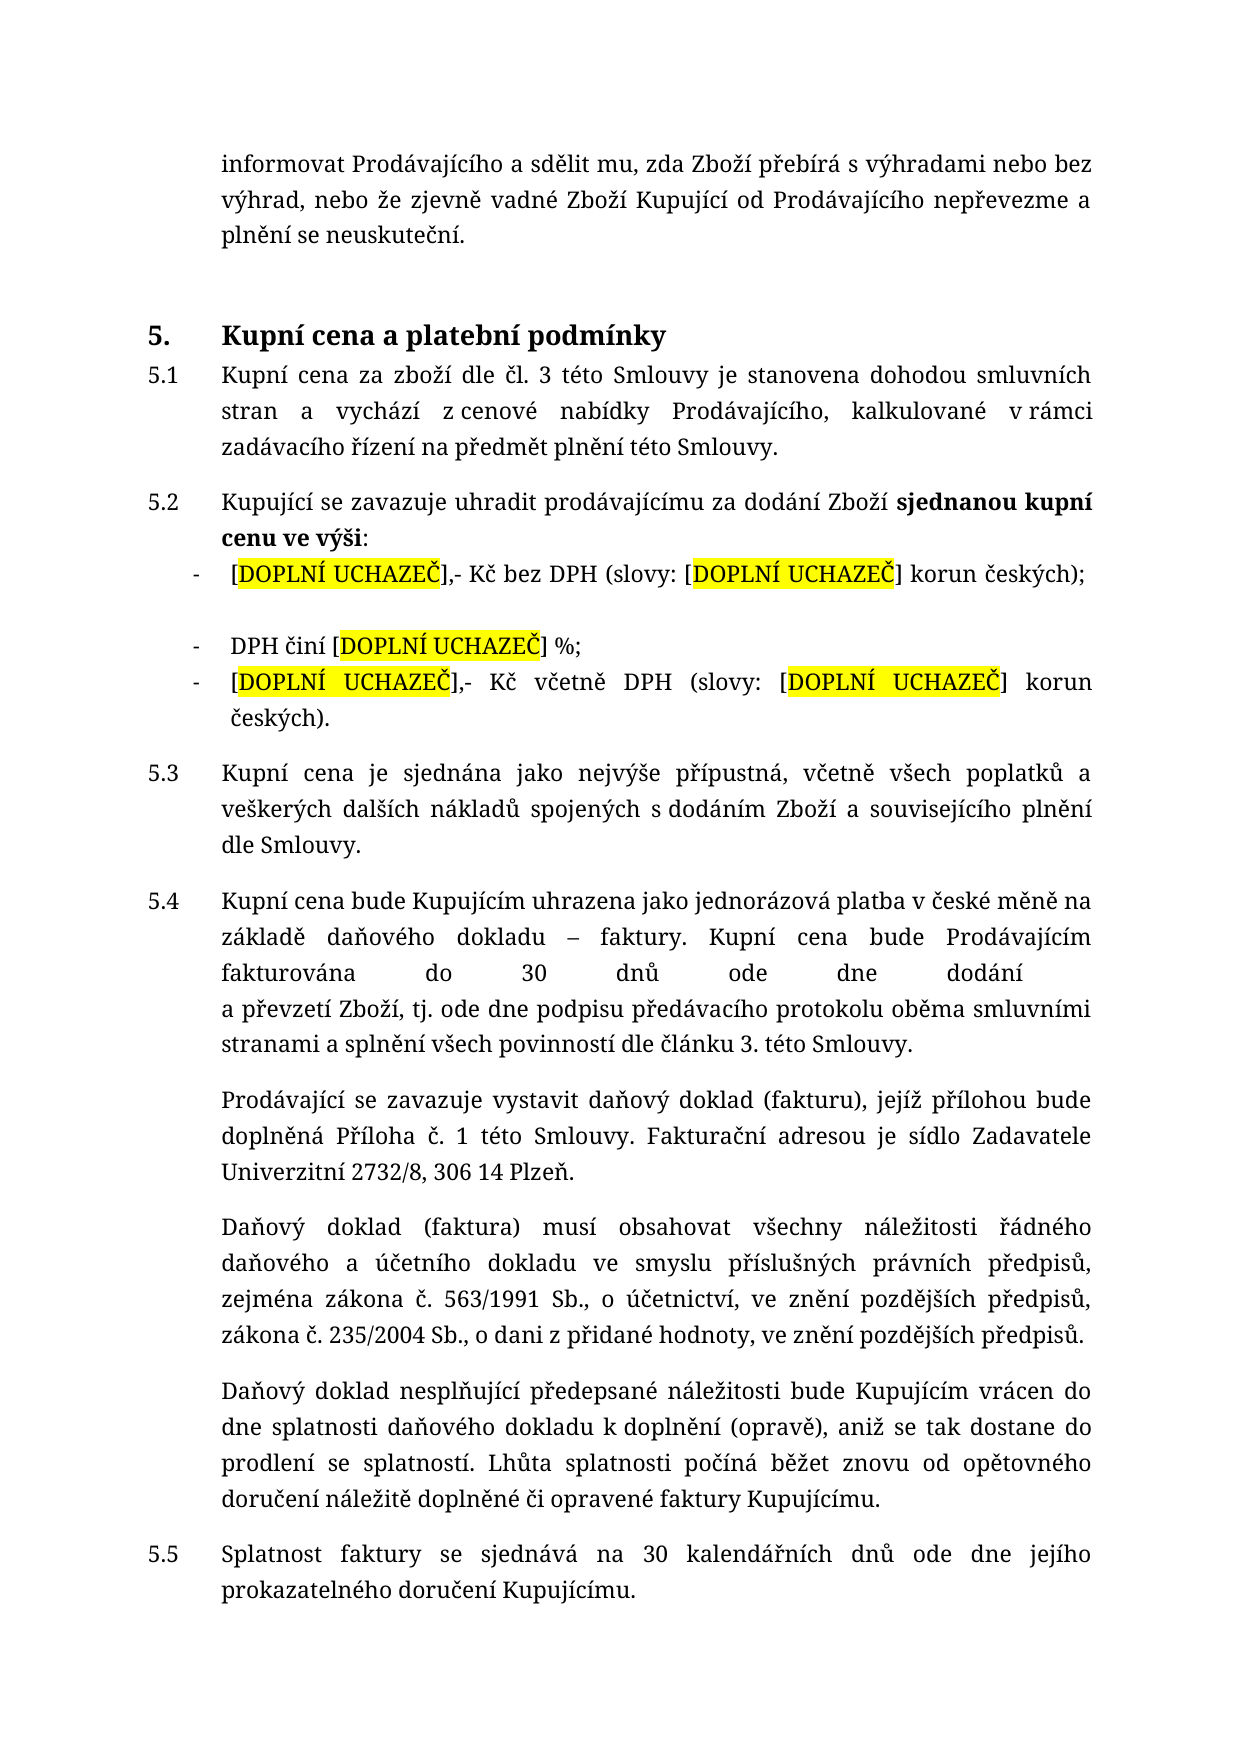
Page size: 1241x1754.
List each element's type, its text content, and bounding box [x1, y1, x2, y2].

text 5.2 Kupující se zavazuje uhradit prodávajícímu za dodání Zboží sjednanou kupní cenu ve výši: [148, 486, 1093, 553]
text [148, 148, 1093, 251]
list [DOPLNÍ UCHAZEČ],- Kč včetně DPH (slovy: [DOPLNÍ UCHAZEČ] korun českých). [193, 666, 1093, 733]
text Daňový doklad (faktura) musí obsahovat všechny náležitosti řádného daňového a účetního dokladu ve smyslu příslušných právních předpisů, zejména zákona č. 563/1991 Sb., o účetnictví, ve znění pozdějších předpisů, zákona č. 235/2004 Sb., o dani z přidané hodnoty, ve znění pozdějších předpisů. [221, 1211, 1093, 1350]
text Daňový doklad nesplňující předepsané náležitosti bude Kupujícím vrácen do dne splatnosti daňového dokladu k doplnění (opravě), aniž se tak dostane do prodlení se splatností. Lhůta splatnosti počíná běžet znovu od opětovného doručení náležitě doplněné či opravené faktury Kupujícímu. [221, 1375, 1093, 1514]
list [DOPLNÍ UCHAZEČ],- Kč bez DPH (slovy: [DOPLNÍ UCHAZEČ] korun českých); [193, 558, 1093, 625]
text 5.1 Kupní cena za zboží dle čl. 3 této Smlouvy je stanovena dohodou smluvních stran a vychází z cenové nabídky Prodávajícího, kalkulované v rámci zadávacího řízení na předmět plnění této Smlouvy. [148, 359, 1093, 462]
list DPH činí [DOPLNÍ UCHAZEČ] %; [540, 630, 1093, 661]
text 5.5 Splatnost faktury se sjednává na 30 kalendářních dnů ode dne jejího prokazatelného doručení Kupujícímu. [148, 1538, 1093, 1605]
text 5.3 Kupní cena je sjednána jako nejvýše přípustná, včetně všech poplatků a veškerých dalších nákladů spojených s dodáním Zboží a souvisejícího plnění dle Smlouvy. [148, 757, 1093, 860]
text 5. Kupní cena a platební podmínky [148, 316, 1093, 353]
list DPH činí [DOPLNÍ UCHAZEČ] %; [193, 630, 340, 661]
text Prodávající se zavazuje vystavit daňový doklad (fakturu), jejíž přílohou bude doplněná Příloha č. 1 této Smlouvy. Fakturační adresou je sídlo Zadavatele Univerzitní 2732/8, 306 14 Plzeň. [221, 1084, 1093, 1187]
text 5.4 Kupní cena bude Kupujícím uhrazena jako jednorázová platba v české měně na základě daňového dokladu – faktury. Kupní cena bude Prodávajícím fakturována do 30 dnů ode dne dodání a převzetí Zboží, tj. ode dne podpisu předávacího protokolu oběma smluvními stranami a splnění všech povinností dle článku 3. této Smlouvy. [148, 885, 1093, 1060]
